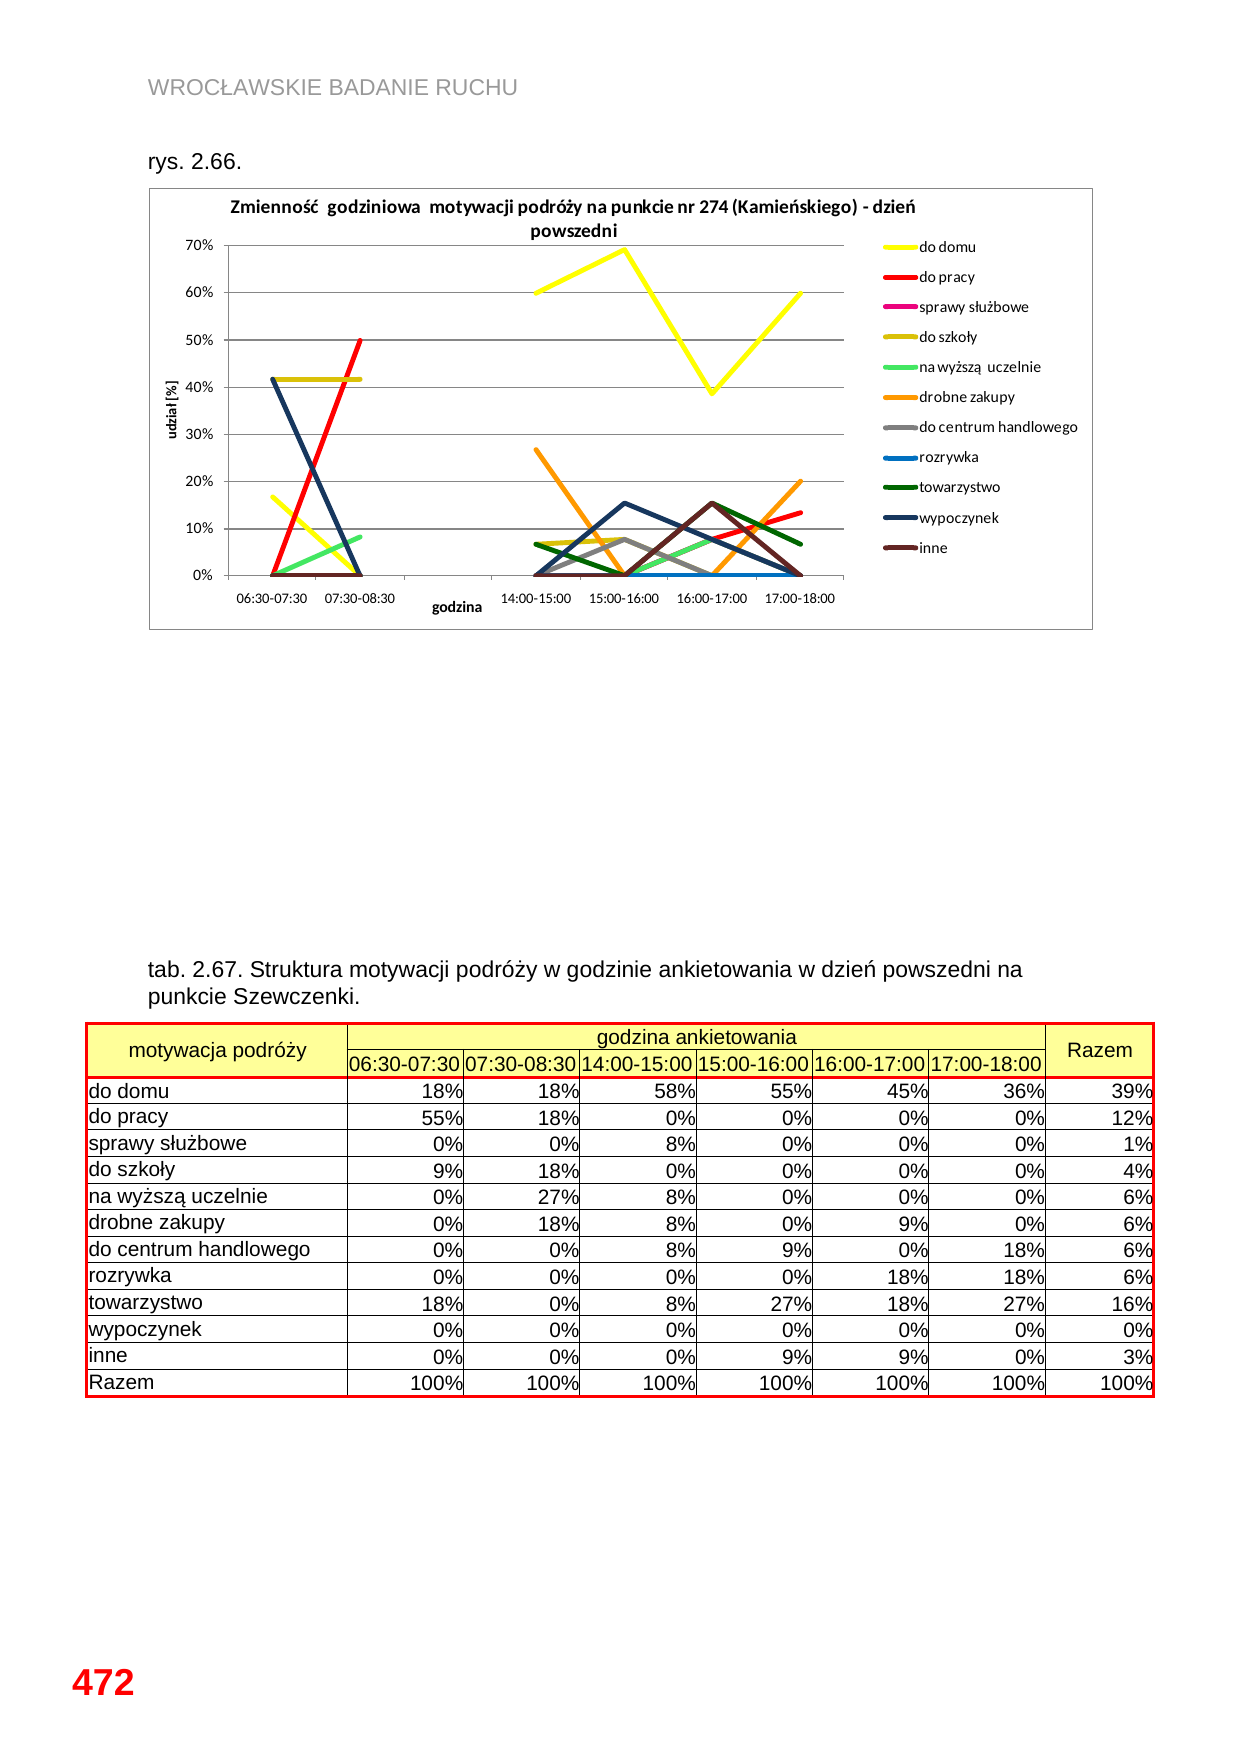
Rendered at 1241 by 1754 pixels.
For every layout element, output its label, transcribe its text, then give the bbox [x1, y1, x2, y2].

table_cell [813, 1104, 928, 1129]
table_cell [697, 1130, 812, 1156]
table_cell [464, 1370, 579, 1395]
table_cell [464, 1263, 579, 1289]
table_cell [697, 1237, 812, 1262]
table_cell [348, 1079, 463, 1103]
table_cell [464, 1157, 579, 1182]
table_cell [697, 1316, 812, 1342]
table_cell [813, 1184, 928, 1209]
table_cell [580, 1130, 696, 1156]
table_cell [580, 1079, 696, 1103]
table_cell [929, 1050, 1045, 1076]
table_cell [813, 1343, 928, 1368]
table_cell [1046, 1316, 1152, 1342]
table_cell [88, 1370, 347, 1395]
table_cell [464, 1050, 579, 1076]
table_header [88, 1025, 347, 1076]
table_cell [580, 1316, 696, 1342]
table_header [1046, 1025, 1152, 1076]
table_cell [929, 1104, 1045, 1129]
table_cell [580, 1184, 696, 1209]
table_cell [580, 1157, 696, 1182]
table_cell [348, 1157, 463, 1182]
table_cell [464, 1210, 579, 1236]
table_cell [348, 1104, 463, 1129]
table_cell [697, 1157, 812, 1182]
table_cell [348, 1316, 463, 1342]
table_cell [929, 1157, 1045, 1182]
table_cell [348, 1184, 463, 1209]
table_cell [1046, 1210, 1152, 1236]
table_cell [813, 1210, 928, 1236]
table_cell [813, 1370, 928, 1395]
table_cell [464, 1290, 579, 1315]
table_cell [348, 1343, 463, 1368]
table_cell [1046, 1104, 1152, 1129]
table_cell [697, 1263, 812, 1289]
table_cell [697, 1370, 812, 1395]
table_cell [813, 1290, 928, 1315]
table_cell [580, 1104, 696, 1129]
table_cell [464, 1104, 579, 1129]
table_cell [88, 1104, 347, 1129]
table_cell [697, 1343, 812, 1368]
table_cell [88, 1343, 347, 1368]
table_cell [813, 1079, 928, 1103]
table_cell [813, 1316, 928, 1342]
text rys. 2.66. [148, 148, 1092, 174]
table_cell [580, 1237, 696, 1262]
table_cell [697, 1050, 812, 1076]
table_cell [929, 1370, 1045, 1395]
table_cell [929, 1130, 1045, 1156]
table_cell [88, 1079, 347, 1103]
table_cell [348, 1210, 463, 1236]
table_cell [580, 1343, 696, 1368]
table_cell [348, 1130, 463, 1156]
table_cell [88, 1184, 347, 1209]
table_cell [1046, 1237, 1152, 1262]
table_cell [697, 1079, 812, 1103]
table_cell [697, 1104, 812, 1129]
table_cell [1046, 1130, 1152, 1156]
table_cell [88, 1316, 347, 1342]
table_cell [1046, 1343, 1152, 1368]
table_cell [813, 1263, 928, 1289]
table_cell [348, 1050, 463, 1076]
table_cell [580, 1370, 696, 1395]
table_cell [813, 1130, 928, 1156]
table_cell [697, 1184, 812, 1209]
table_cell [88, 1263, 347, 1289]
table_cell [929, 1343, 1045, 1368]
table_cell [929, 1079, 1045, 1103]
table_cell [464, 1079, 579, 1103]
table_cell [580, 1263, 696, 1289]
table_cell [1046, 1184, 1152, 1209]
text tab. 2.67. Struktura motywacji podróży w godzinie ankietowania w dzień powszedni na punkcie Szewczenki. [148, 956, 1092, 1009]
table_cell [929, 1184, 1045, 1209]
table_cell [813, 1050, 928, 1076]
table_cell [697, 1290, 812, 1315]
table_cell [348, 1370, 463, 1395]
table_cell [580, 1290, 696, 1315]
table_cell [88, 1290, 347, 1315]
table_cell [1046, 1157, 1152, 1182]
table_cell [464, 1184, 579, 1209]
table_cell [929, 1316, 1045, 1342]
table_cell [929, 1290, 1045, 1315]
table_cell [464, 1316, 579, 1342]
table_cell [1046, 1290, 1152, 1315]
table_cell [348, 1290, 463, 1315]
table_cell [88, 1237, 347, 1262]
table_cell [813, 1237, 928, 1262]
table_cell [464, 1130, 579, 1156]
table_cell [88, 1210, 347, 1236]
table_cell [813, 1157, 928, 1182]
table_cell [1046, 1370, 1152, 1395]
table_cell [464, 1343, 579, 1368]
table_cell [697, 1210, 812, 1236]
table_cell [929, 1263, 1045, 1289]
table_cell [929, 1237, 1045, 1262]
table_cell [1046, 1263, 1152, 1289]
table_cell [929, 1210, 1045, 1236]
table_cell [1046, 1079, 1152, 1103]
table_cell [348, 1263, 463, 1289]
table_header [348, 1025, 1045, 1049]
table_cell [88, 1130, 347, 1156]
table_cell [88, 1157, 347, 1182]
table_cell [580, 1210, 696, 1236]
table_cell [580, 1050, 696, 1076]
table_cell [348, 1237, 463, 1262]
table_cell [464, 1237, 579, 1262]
